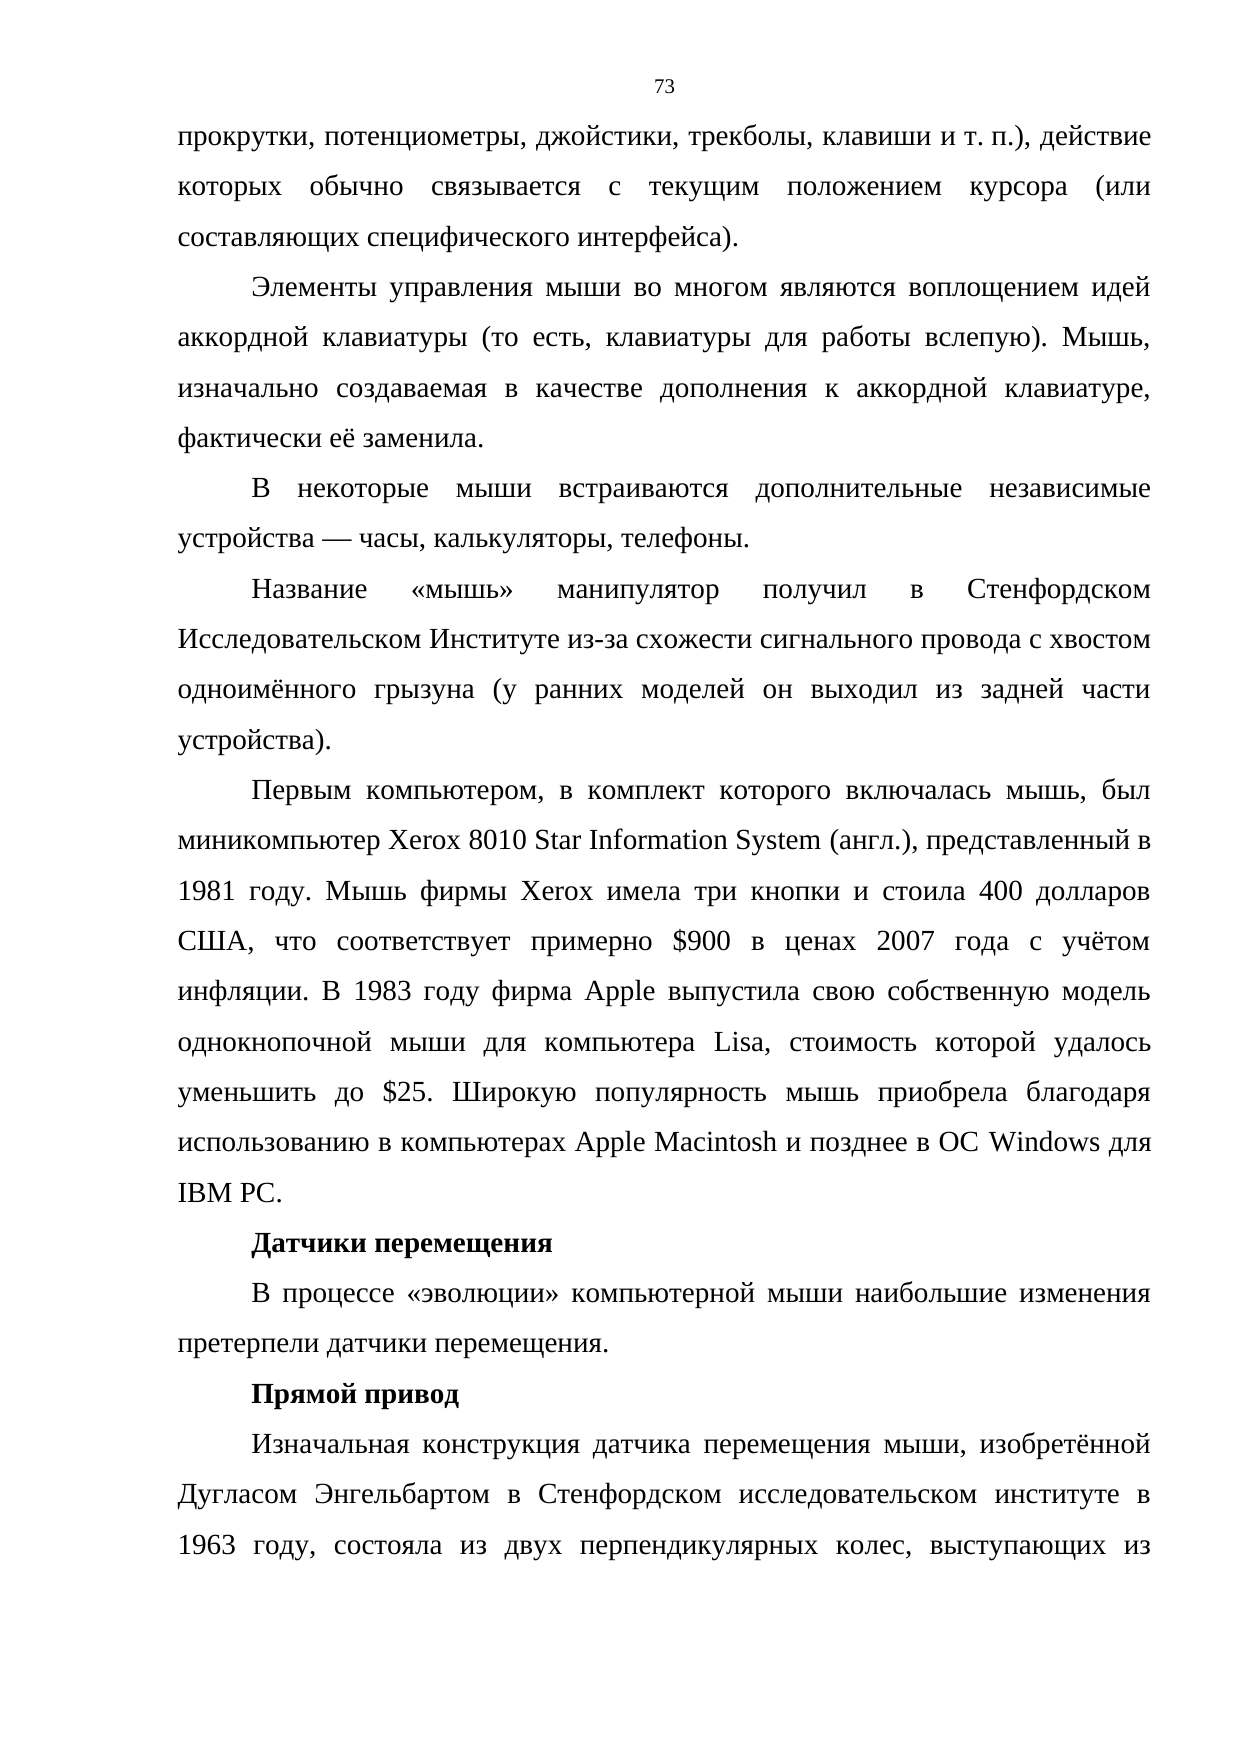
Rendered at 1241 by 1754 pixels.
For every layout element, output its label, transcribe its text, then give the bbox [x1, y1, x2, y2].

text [177, 1426, 1152, 1560]
text Первым компьютером, в комплект которого включалась мышь, был миникомпьютер Xerox 8010 Star Information System (англ.), представленный в 1981 году. Мышь фирмы Xerox имела три кнопки и стоила 400 долларов США, что соответствует примерно $900 в ценах 2007 года с учётом инфляции. В 1983 году фирма Apple выпустила свою собственную модель однокнопочной мыши для компьютера Lisa, стоимость которой удалось уменьшить до $25. Широкую популярность мышь приобрела благодаря использованию в компьютерах Apple Macintosh и позднее в ОС Windows для IBM PC. [177, 772, 1152, 1208]
text Название «мышь» манипулятор получил в Стенфордском Исследовательском Институте из-за схожести сигнального провода с хвостом одноимённого грызуна (у ранних моделей он выходил из задней части устройства). [177, 571, 1152, 755]
text В процессе «эволюции» компьютерной мыши наибольшие изменения претерпели датчики перемещения. [177, 1275, 1152, 1359]
text Элементы управления мыши во многом являются воплощением идей аккордной клавиатуры (то есть, клавиатуры для работы вслепую). Мышь, изначально создаваемая в качестве дополнения к аккордной клавиатуре, фактически её заменила. [177, 269, 1152, 453]
subtitle Прямой привод [177, 1376, 1152, 1409]
subtitle Датчики перемещения [177, 1225, 1152, 1258]
text В некоторые мыши встраиваются дополнительные независимые устройства — часы, калькуляторы, телефоны. [177, 470, 1152, 554]
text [177, 118, 1152, 252]
